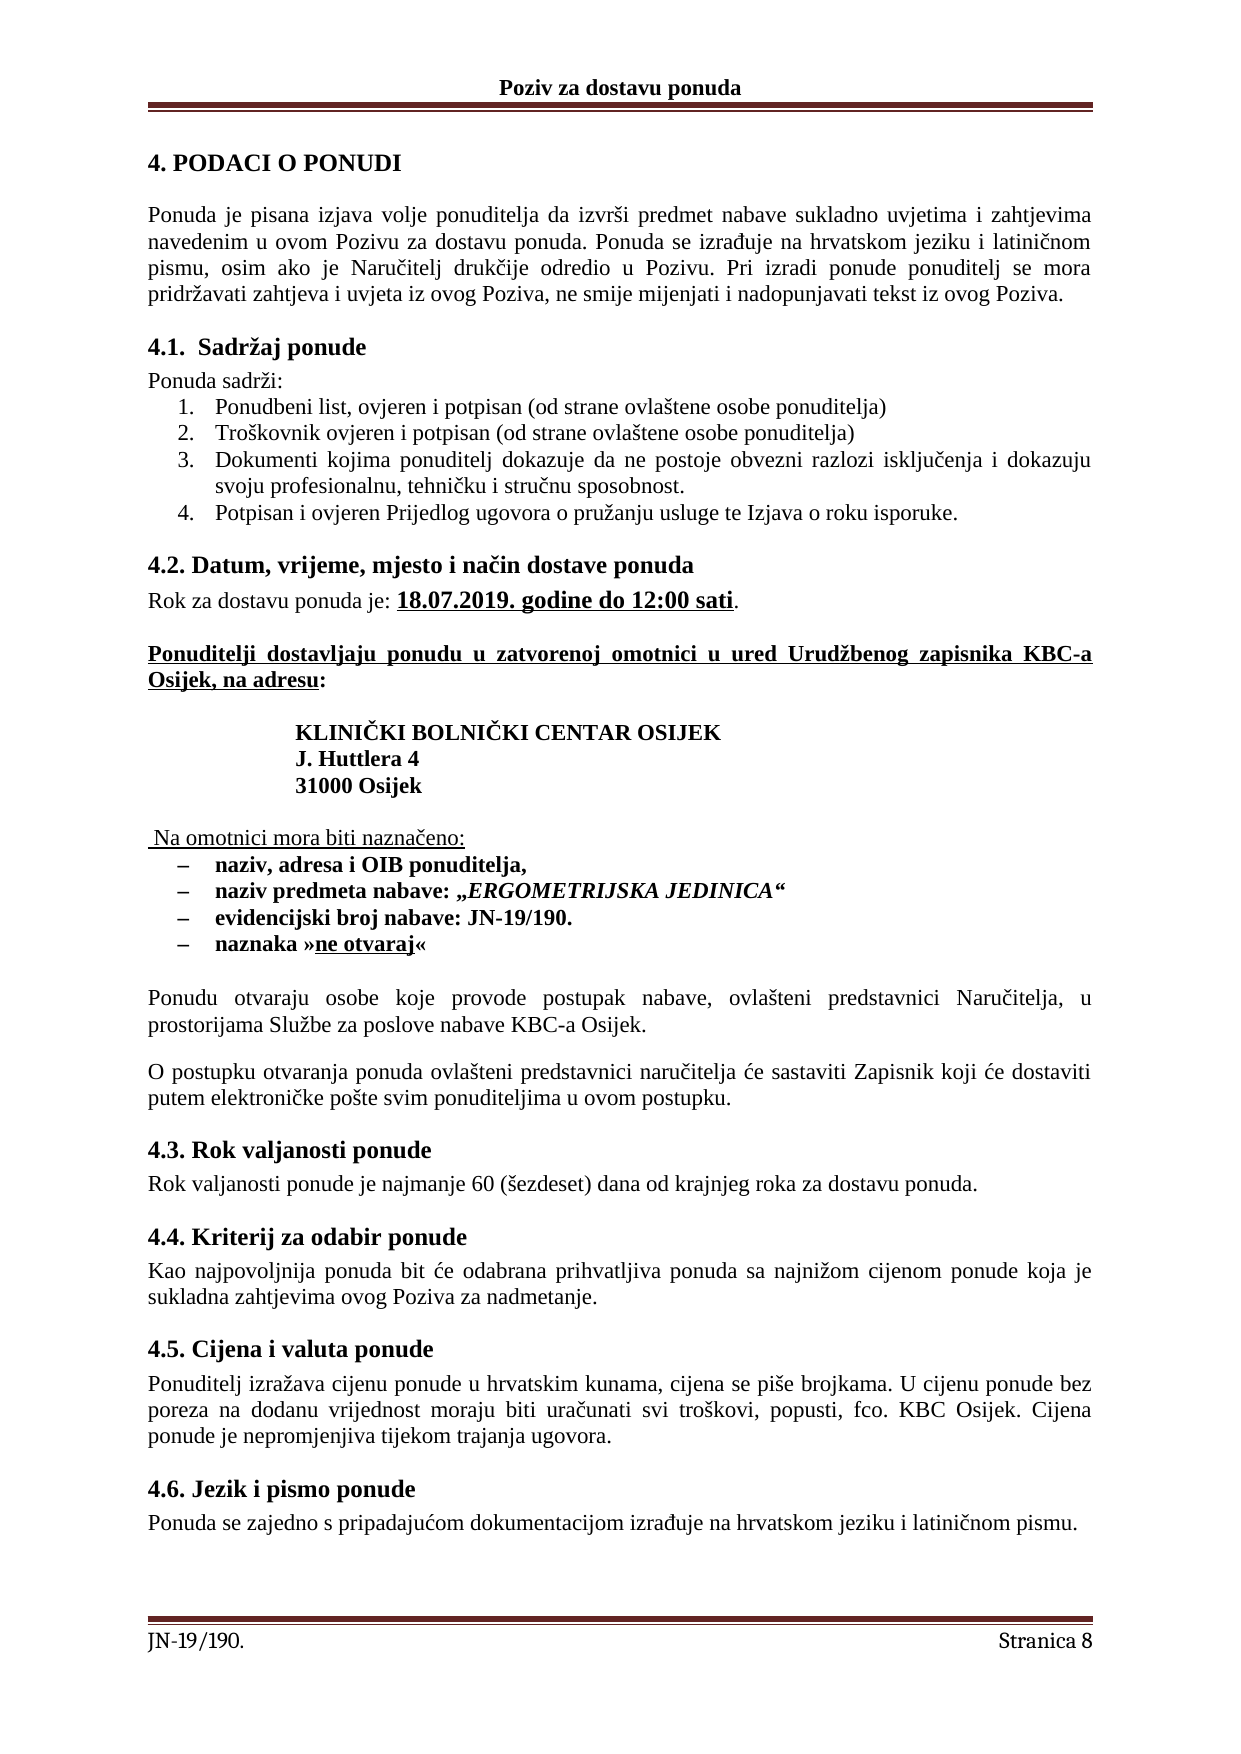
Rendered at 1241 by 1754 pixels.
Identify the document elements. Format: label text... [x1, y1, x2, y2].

text Ponuditelji dostavljaju ponudu u zatvorenoj omotnici u ured Urudžbenog zapisnika KBC-a Osijek, na adresu: [148, 664, 1093, 693]
text 4.3. Rok valjanosti ponude [148, 1136, 1093, 1164]
text Ponuda je pisana izjava volje ponuditelja da izvrši predmet nabave sukladno uvjetima i zahtjevima navedenim u ovom Pozivu za dostavu ponuda. Ponuda se izrađuje na hrvatskom jeziku i latiničnom pismu, osim ako je Naručitelj drukčije odredio u Pozivu. Pri izradi ponude ponuditelj se mora pridržavati zahtjeva i uvjeta iz ovog Poziva, ne smije mijenjati i nadopunjavati tekst iz ovog Poziva. [148, 201, 1093, 307]
list Dokumenti kojima ponuditelj dokazuje da ne postoje obvezni razlozi isključenja i dokazuju svoju profesionalnu, tehničku i stručnu sposobnost. [177, 446, 1093, 498]
text Ponuda se zajedno s pripadajućom dokumentacijom izrađuje na hrvatskom jeziku i latiničnom pismu. [148, 1509, 1093, 1535]
text Ponuda sadrži: [148, 367, 1093, 393]
text 4.1. Sadržaj ponude [148, 332, 1093, 361]
list Ponudbeni list, ovjeren i potpisan (od strane ovlaštene osobe ponuditelja) [177, 393, 1093, 419]
text KLINIČKI BOLNIČKI CENTAR OSIJEK [148, 719, 1093, 745]
text Ponudu otvaraju osobe koje provode postupak nabave, ovlašteni predstavnici Naručitelja, u prostorijama Službe za poslove nabave KBC-a Osijek. [148, 984, 1093, 1037]
text Na omotnici mora biti naznačeno: [148, 824, 1093, 851]
text Rok valjanosti ponude je najmanje 60 (šezdeset) dana od krajnjeg roka za dostavu ponuda. [148, 1171, 1093, 1197]
text J. Huttlera 4 [148, 745, 1093, 772]
text 4.4. Kriterij za odabir ponude [148, 1222, 1093, 1251]
list naziv, adresa i OIB ponuditelja, [177, 851, 1093, 877]
text 4.5. Cijena i valuta ponude [148, 1334, 1093, 1363]
text Ponuditelj izražava cijenu ponude u hrvatskim kunama, cijena se piše brojkama. U cijenu ponude bez poreza na dodanu vrijednost moraju biti uračunati svi troškovi, popusti, fco. KBC Osijek. Cijena ponude je nepromjenjiva tijekom trajanja ugovora. [148, 1369, 1093, 1449]
text 4.6. Jezik i pismo ponude [148, 1474, 1093, 1502]
list naznaka »ne otvaraj« [177, 930, 1093, 956]
list naziv predmeta nabave: „ERGOMETRIJSKA JEDINICA“ [177, 877, 1093, 903]
text O postupku otvaranja ponuda ovlašteni predstavnici naručitelja će sastaviti Zapisnik koji će dostaviti putem elektroničke pošte svim ponuditeljima u ovom postupku. [148, 1058, 1093, 1111]
text Ponuditelji dostavljaju ponudu u zatvorenoj omotnici u ured Urudžbenog zapisnika KBC-a Osijek, na adresu: [148, 640, 1093, 663]
text Rok za dostavu ponuda je: 18.07.2019. godine do 12:00 sati. [148, 585, 1093, 614]
text Kao najpovoljnija ponuda bit će odabrana prihvatljiva ponuda sa najnižom cijenom ponude koja je sukladna zahtjevima ovog Poziva za nadmetanje. [148, 1257, 1093, 1309]
list Troškovnik ovjeren i potpisan (od strane ovlaštene osobe ponuditelja) [177, 419, 1093, 446]
text 4.2. Datum, vrijeme, mjesto i način dostave ponuda [148, 550, 1093, 579]
list Potpisan i ovjeren Prijedlog ugovora o pružanju usluge te Izjava o roku isporuke. [177, 498, 1093, 525]
text 31000 Osijek [148, 772, 1093, 798]
text 4. PODACI O PONUDI [148, 148, 1093, 176]
list evidencijski broj nabave: JN-19/190. [177, 903, 1093, 930]
